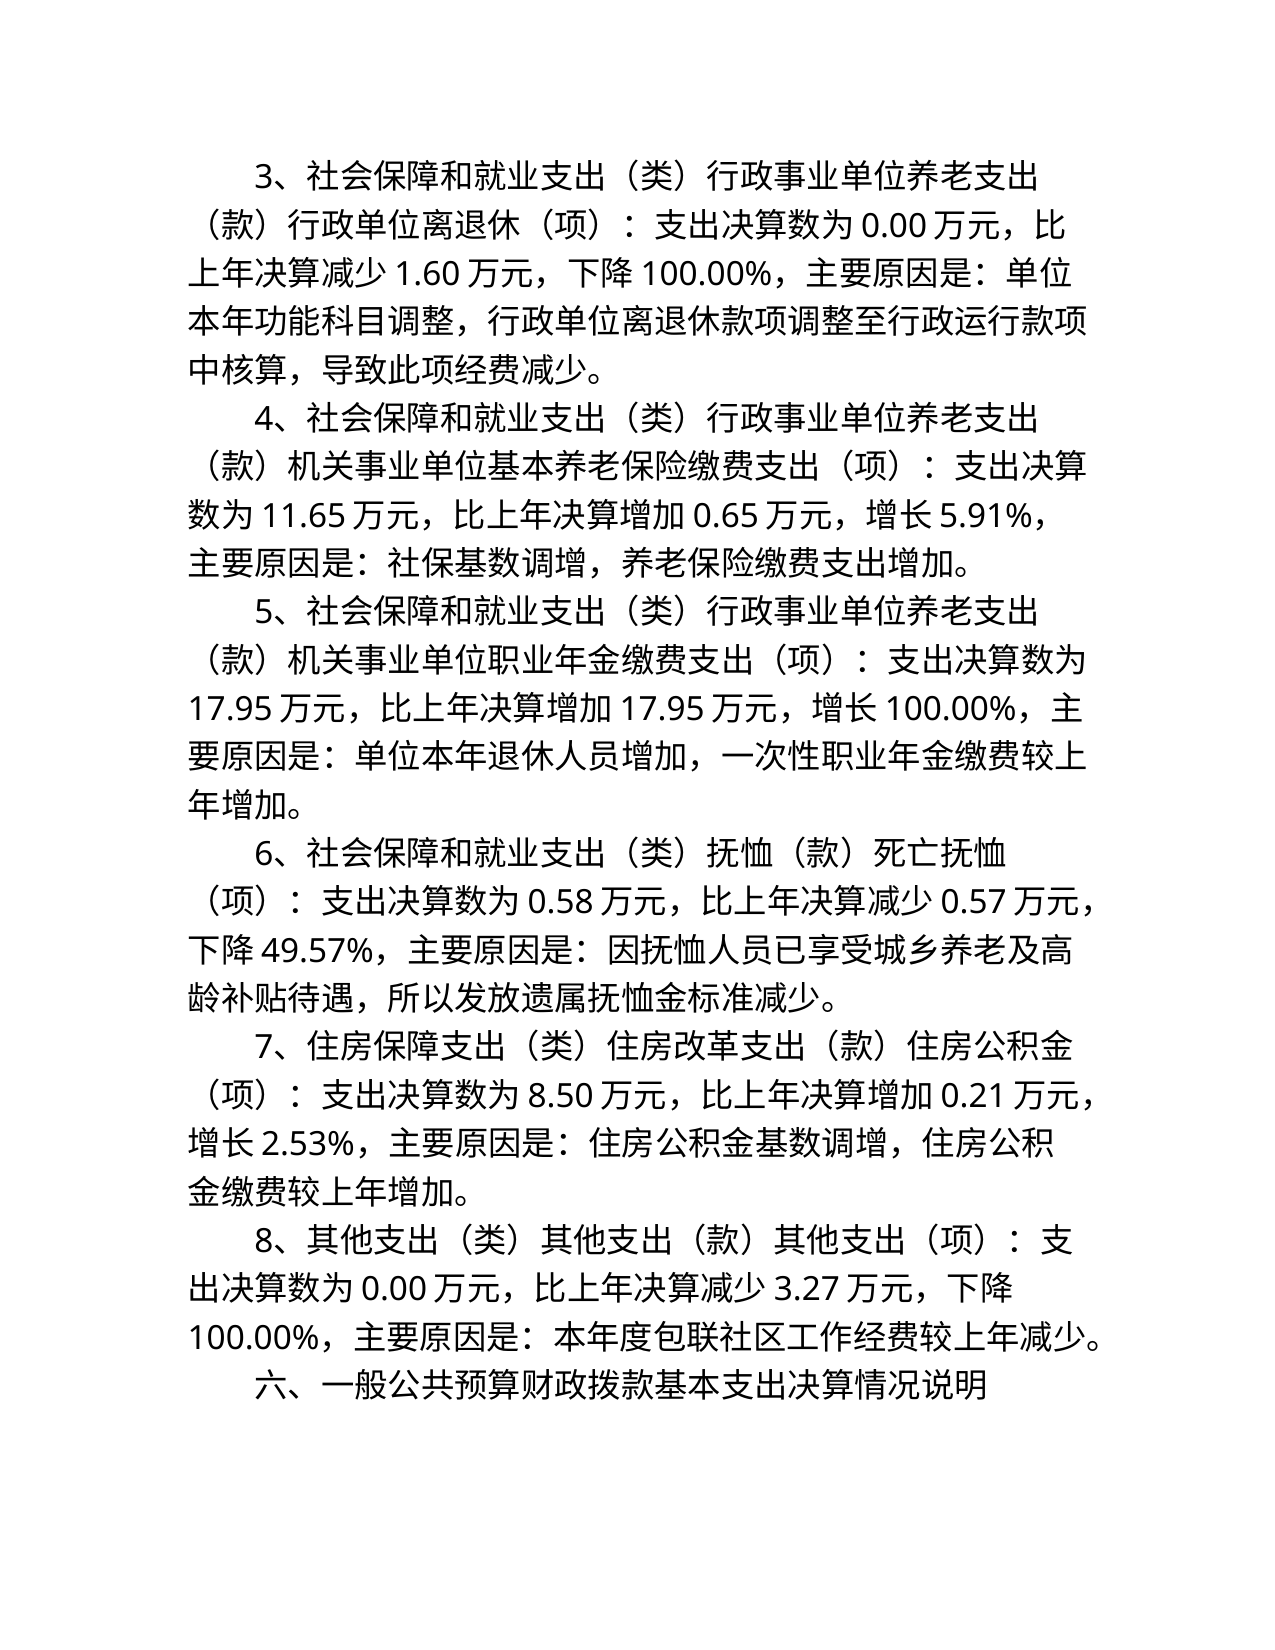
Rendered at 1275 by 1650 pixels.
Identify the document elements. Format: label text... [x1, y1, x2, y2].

text 8、其他支出（类）其他支出（款）其他支出（项）：支出决算数为0.00万元，比上年决算减少3.27万元，下降100.00%，主要原因是：本年度包联社区工作经费较上年减少。 [187, 1214, 1087, 1359]
text 7、住房保障支出（类）住房改革支出（款）住房公积金（项）：支出决算数为8.50万元，比上年决算增加0.21万元，增长2.53%，主要原因是：住房公积金基数调增，住房公积金缴费较上年增加。 [187, 1020, 1087, 1214]
text 3、社会保障和就业支出（类）行政事业单位养老支出（款）行政单位离退休（项）：支出决算数为0.00万元，比上年决算减少1.60万元，下降100.00%，主要原因是：单位本年功能科目调整，行政单位离退休款项调整至行政运行款项中核算，导致此项经费减少。 [187, 150, 1087, 392]
text 6、社会保障和就业支出（类）抚恤（款）死亡抚恤（项）：支出决算数为0.58万元，比上年决算减少0.57万元，下降49.57%，主要原因是：因抚恤人员已享受城乡养老及高龄补贴待遇，所以发放遗属抚恤金标准减少。 [187, 827, 1087, 1020]
text 5、社会保障和就业支出（类）行政事业单位养老支出（款）机关事业单位职业年金缴费支出（项）：支出决算数为17.95万元，比上年决算增加17.95万元，增长100.00%，主要原因是：单位本年退休人员增加，一次性职业年金缴费较上年增加。 [187, 585, 1087, 827]
text 六、一般公共预算财政拨款基本支出决算情况说明 [187, 1359, 1087, 1407]
text 4、社会保障和就业支出（类）行政事业单位养老支出（款）机关事业单位基本养老保险缴费支出（项）：支出决算数为11.65万元，比上年决算增加0.65万元，增长5.91%，主要原因是：社保基数调增，养老保险缴费支出增加。 [187, 392, 1087, 585]
